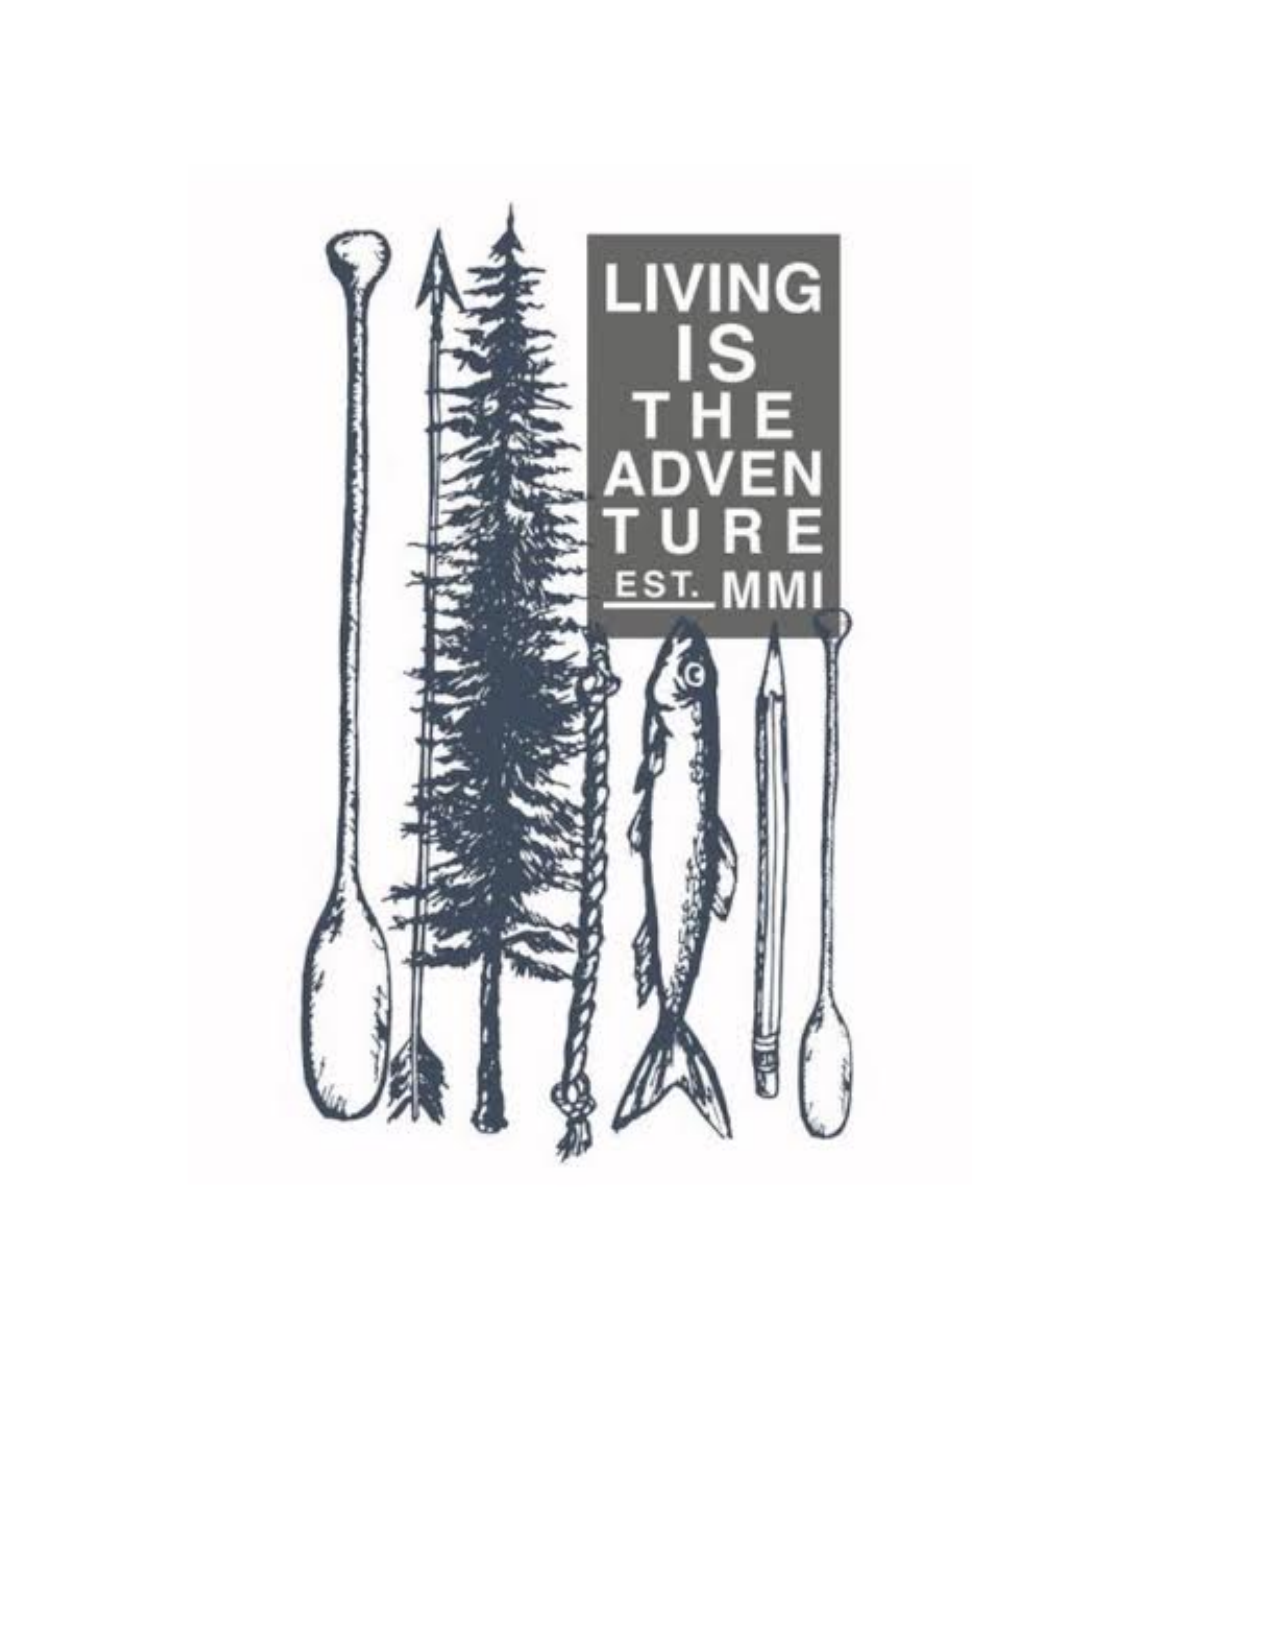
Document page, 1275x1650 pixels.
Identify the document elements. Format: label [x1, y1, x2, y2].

picture [187, 150, 973, 1226]
